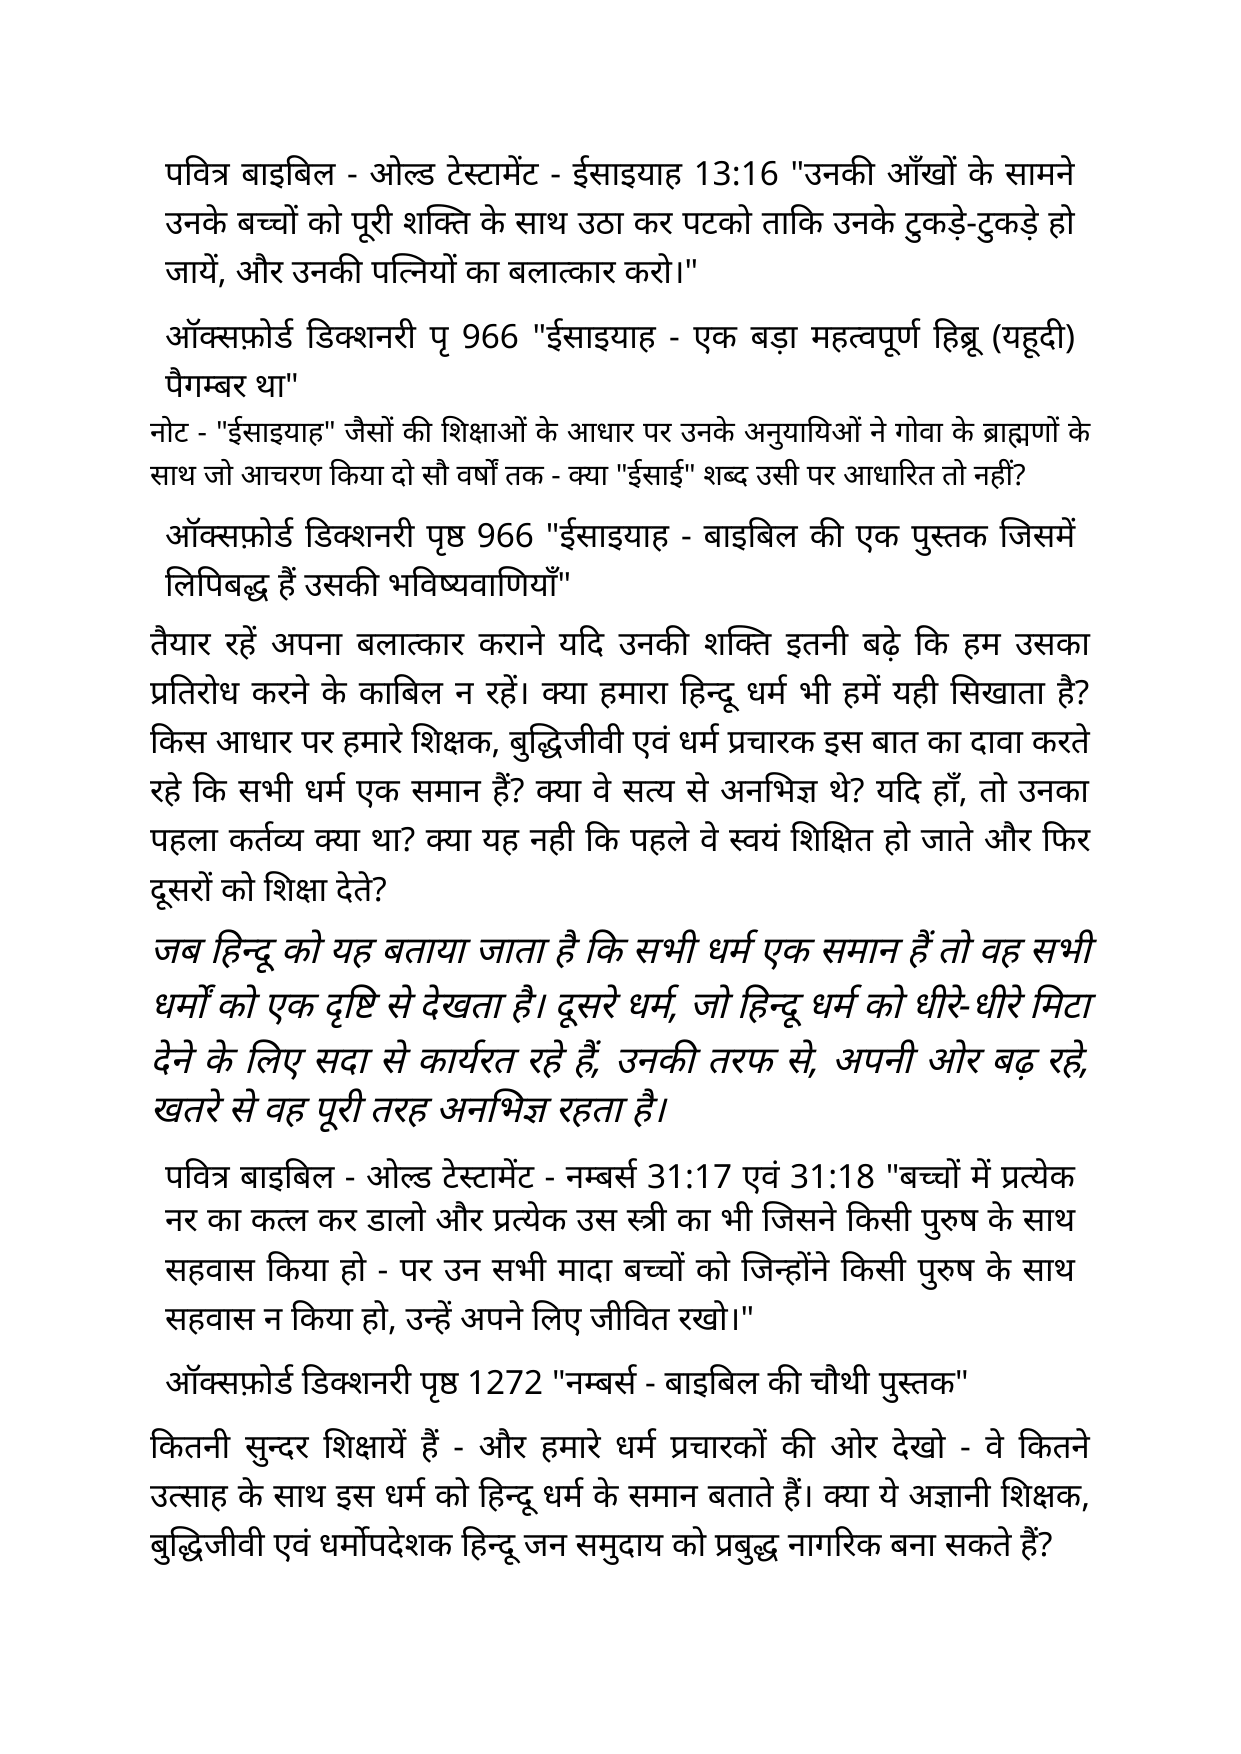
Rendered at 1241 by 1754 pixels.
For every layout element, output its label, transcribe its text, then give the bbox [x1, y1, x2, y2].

text जब हिन्दू को यह बताया जाता है कि सभी धर्म एक समान हैं तो वह सभी धर्मों को एक दृष्टि से देखता है। दूसरे धर्म, जो हिन्दू धर्म को धीरे-धीरे मिटा देने के लिए सदा से कार्यरत रहे हैं, उनकी तरफ से, अपनी ओर बढ़ रहे, खतरे से वह पूरी तरह अनभिज्ञ रहता है। [150, 929, 1090, 1138]
text कितनी सुन्दर शिक्षायें हैं - और हमारे धर्म प्रचारकों की ओर देखो - वे कितने उत्साह के साथ इस धर्म को हिन्दू धर्म के समान बताते हैं। क्या ये अज्ञानी शिक्षक, बुद्धिजीवी एवं धर्मोपदेशक हिन्दू जन समुदाय को प्रबुद्ध नागरिक बना सकते हैं? [150, 1423, 1090, 1570]
text पवित्र बाइबिल - ओल्ड टेस्टामेंट - नम्बर्स 31:17 एवं 31:18 "बच्चों में प्रत्येक नर का कत्ल कर डालो और प्रत्येक उस स्त्री का भी जिसने किसी पुरुष के साथ सहवास किया हो - पर उन सभी मादा बच्चों को जिन्होंने किसी पुरुष के साथ सहवास न किया हो, उन्हें अपने लिए जीवित रखो।" [165, 1153, 1075, 1344]
text ऑक्सफ़ोर्ड डिक्शनरी पृ 966 "ईसाइयाह - एक बड़ा महत्वपूर्ण हिब्रू (यहूदी) पैगम्बर था" [165, 312, 1075, 411]
text ऑक्सफ़ोर्ड डिक्शनरी पृष्ठ 1272 "नम्बर्स - बाइबिल की चौथी पुस्तक" [165, 1359, 1075, 1408]
text तैयार रहें अपना बलात्कार कराने यदि उनकी शक्ति इतनी बढ़े कि हम उसका प्रतिरोध करने के काबिल न रहें। क्या हमारा हिन्दू धर्म भी हमें यही सिखाता है? किस आधार पर हमारे शिक्षक, बुद्धिजीवी एवं धर्म प्रचारक इस बात का दावा करते रहे कि सभी धर्म एक समान हैं? क्या वे सत्य से अनभिज्ञ थे? यदि हाँ, तो उनका पहला कर्तव्य क्या था? क्या यह नही कि पहले वे स्वयं शिक्षित हो जाते और फिर दूसरों को शिक्षा देते? [150, 625, 1090, 914]
text ऑक्सफ़ोर्ड डिक्शनरी पृष्ठ 966 "ईसाइयाह - बाइबिल की एक पुस्तक जिसमें लिपिबद्ध हैं उसकी भविष्यवाणियाँ" [165, 512, 1075, 610]
text पवित्र बाइबिल - ओल्ड टेस्टामेंट - ईसाइयाह 13:16 "उनकी आँखों के सामने उनके बच्चों को पूरी शक्ति के साथ उठा कर पटको ताकि उनके टुकड़े-टुकड़े हो जायें, और उनकी पत्नियों का बलात्कार करो।" [165, 150, 1075, 297]
text नोट - "ईसाइयाह" जैसों की शिक्षाओं के आधार पर उनके अनुयायिओं ने गोवा के ब्राह्मणों के साथ जो आचरण किया दो सौ वर्षों तक - क्या "ईसाई" शब्द उसी पर आधारित तो नहीं? [150, 411, 1090, 497]
